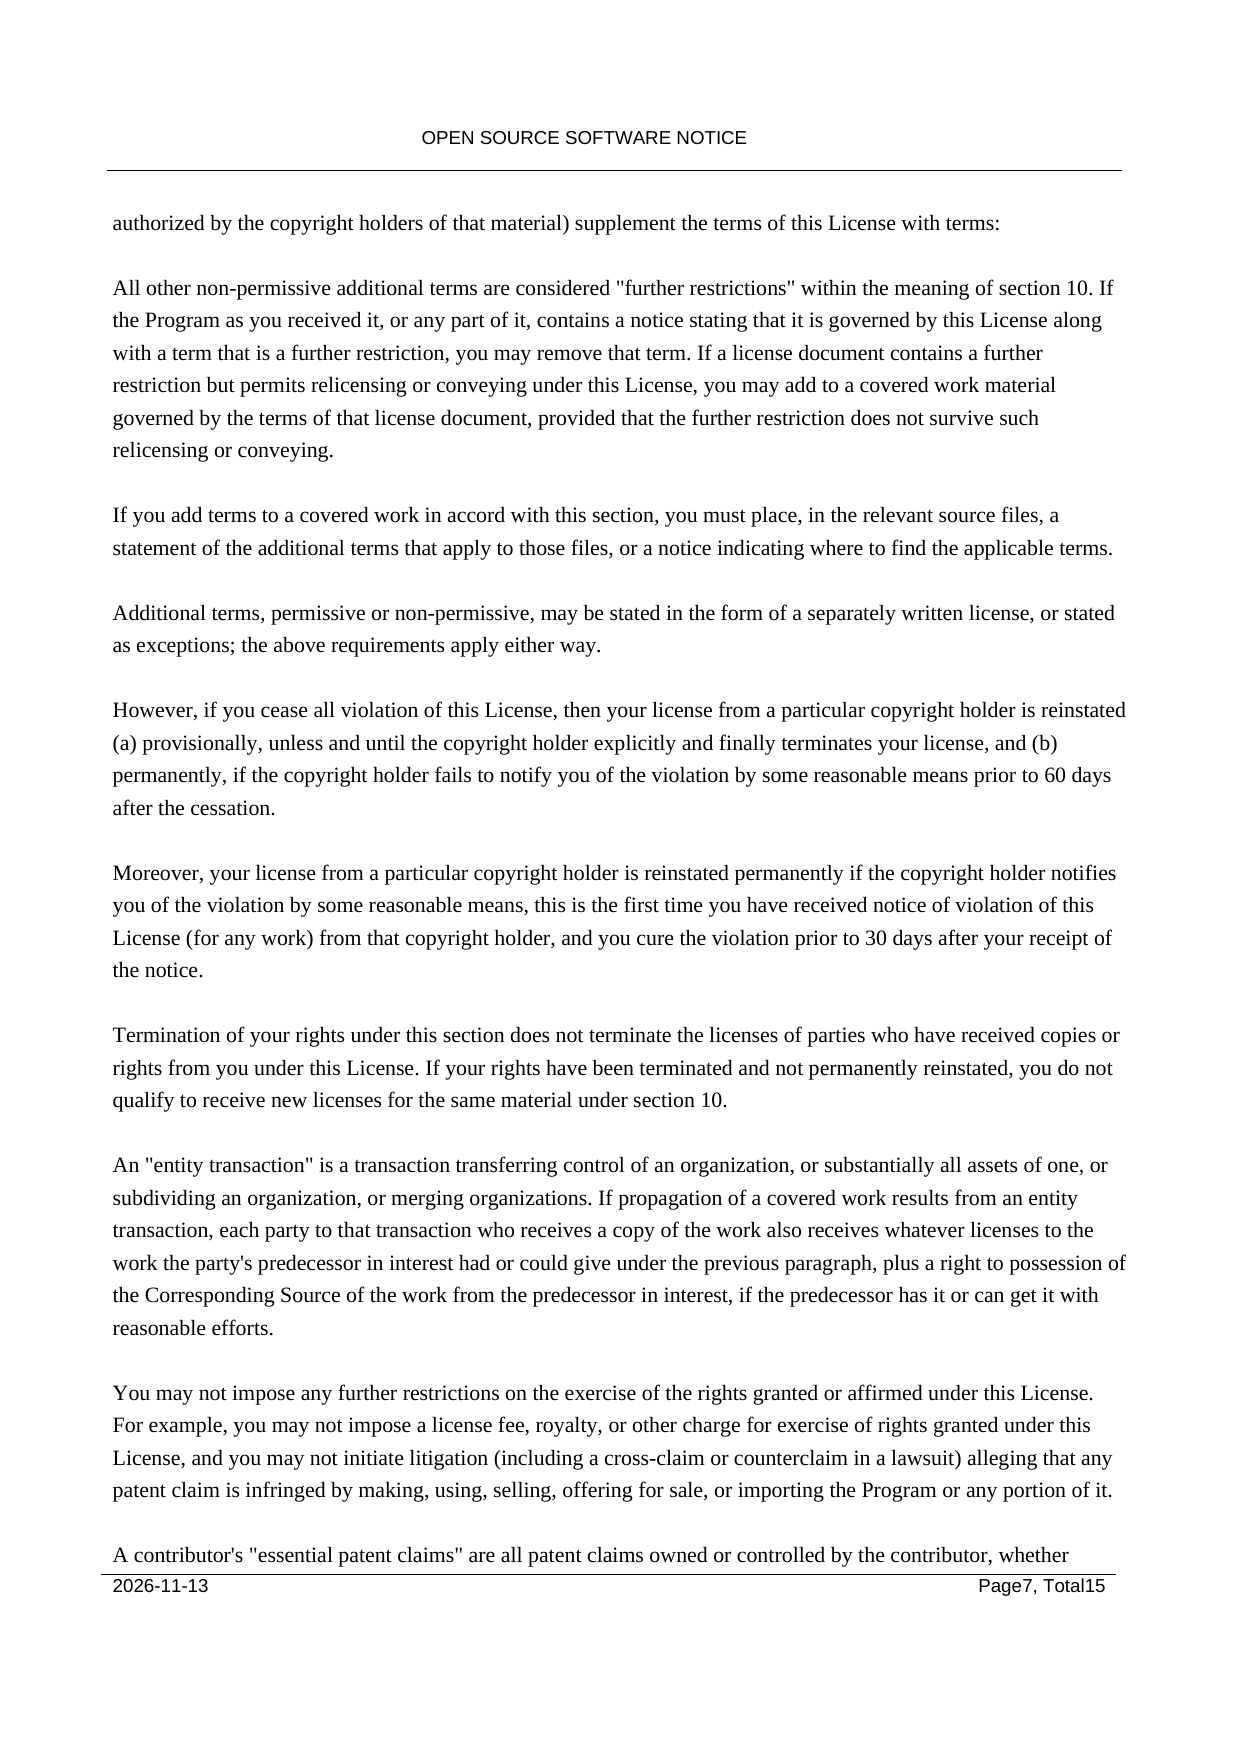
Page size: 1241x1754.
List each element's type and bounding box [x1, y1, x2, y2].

text [112, 206, 1128, 1571]
